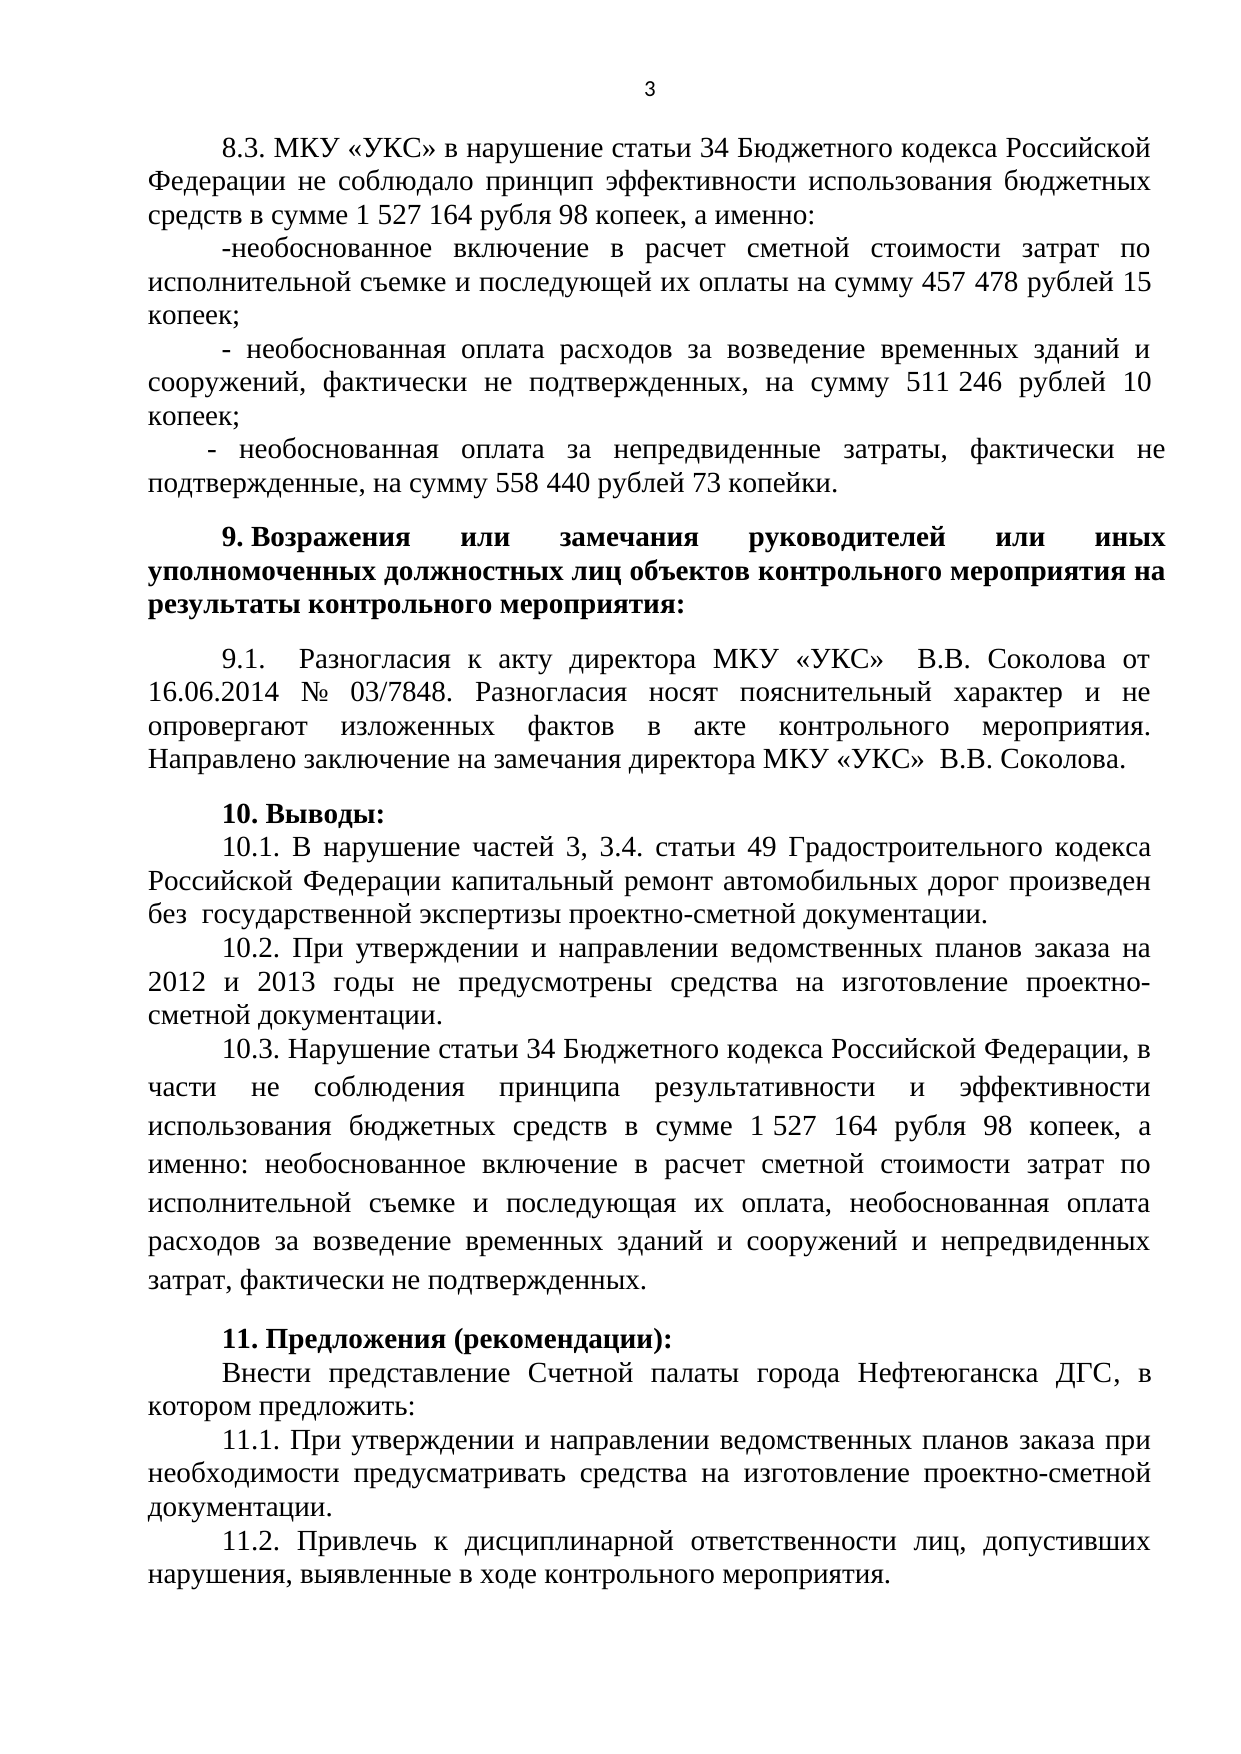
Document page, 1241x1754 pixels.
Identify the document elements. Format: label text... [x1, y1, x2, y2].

text -необоснованное включение в расчет сметной стоимости затрат по исполнительной съемке и последующей их оплаты на сумму 457 478 рублей 15 копеек; [148, 230, 1152, 331]
text 11.2. Привлечь к дисциплинарной ответственности лиц, допустивших нарушения, выявленные в ходе контрольного мероприятия. [148, 1523, 1152, 1590]
text 11. Предложения (рекомендации): [148, 1321, 1152, 1355]
text 11.1. При утверждении и направлении ведомственных планов заказа при необходимости предусматривать средства на изготовление проектно-сметной документации. [148, 1422, 1152, 1523]
text 10.3. Нарушение статьи 34 Бюджетного кодекса Российской Федерации, в части не соблюдения принципа результативности и эффективности использования бюджетных средств в сумме 1 527 164 рубля 98 копеек, а именно: необоснованное включение в расчет сметной стоимости затрат по исполнительной съемке и последующая их оплата, необоснованная оплата расходов за возведение временных зданий и сооружений и непредвиденных затрат, фактически не подтвержденных. [148, 1031, 1152, 1296]
text 10. Выводы: [148, 796, 1152, 829]
text 10.1. В нарушение частей 3, 3.4. статьи 49 Градостроительного кодекса Российской Федерации капитальный ремонт автомобильных дорог произведен без государственной экспертизы проектно-сметной документации. [148, 829, 1152, 930]
subtitle Внести представление Счетной палаты города Нефтеюганска ДГС, в котором предложить: [148, 1355, 1152, 1422]
text 9.1. Разногласия к акту директора МКУ «УКС» В.В. Соколова от 16.06.2014 № 03/7848. Разногласия носят пояснительный характер и не опровергают изложенных фактов в акте контрольного мероприятия. Направлено заключение на замечания директора МКУ «УКС» В.В. Соколова. [148, 641, 1152, 775]
text - необоснованная оплата за непредвиденные затраты, фактически не подтвержденные, на сумму 558 440 рублей 73 копейки. [148, 432, 1166, 499]
text - необоснованная оплата расходов за возведение временных зданий и сооружений, фактически не подтвержденных, на сумму 511 246 рублей 10 копеек; [148, 331, 1152, 432]
text 9. Возражения или замечания руководителей или иных уполномоченных должностных лиц объектов контрольного мероприятия на результаты контрольного мероприятия: [148, 519, 1166, 620]
text 10.2. При утверждении и направлении ведомственных планов заказа на 2012 и 2013 годы не предусмотрены средства на изготовление проектно-сметной документации. [148, 930, 1152, 1031]
text 8.3. МКУ «УКС» в нарушение статьи 34 Бюджетного кодекса Российской Федерации не соблюдало принцип эффективности использования бюджетных средств в сумме 1 527 164 рубля 98 копеек, а именно: [148, 130, 1152, 230]
